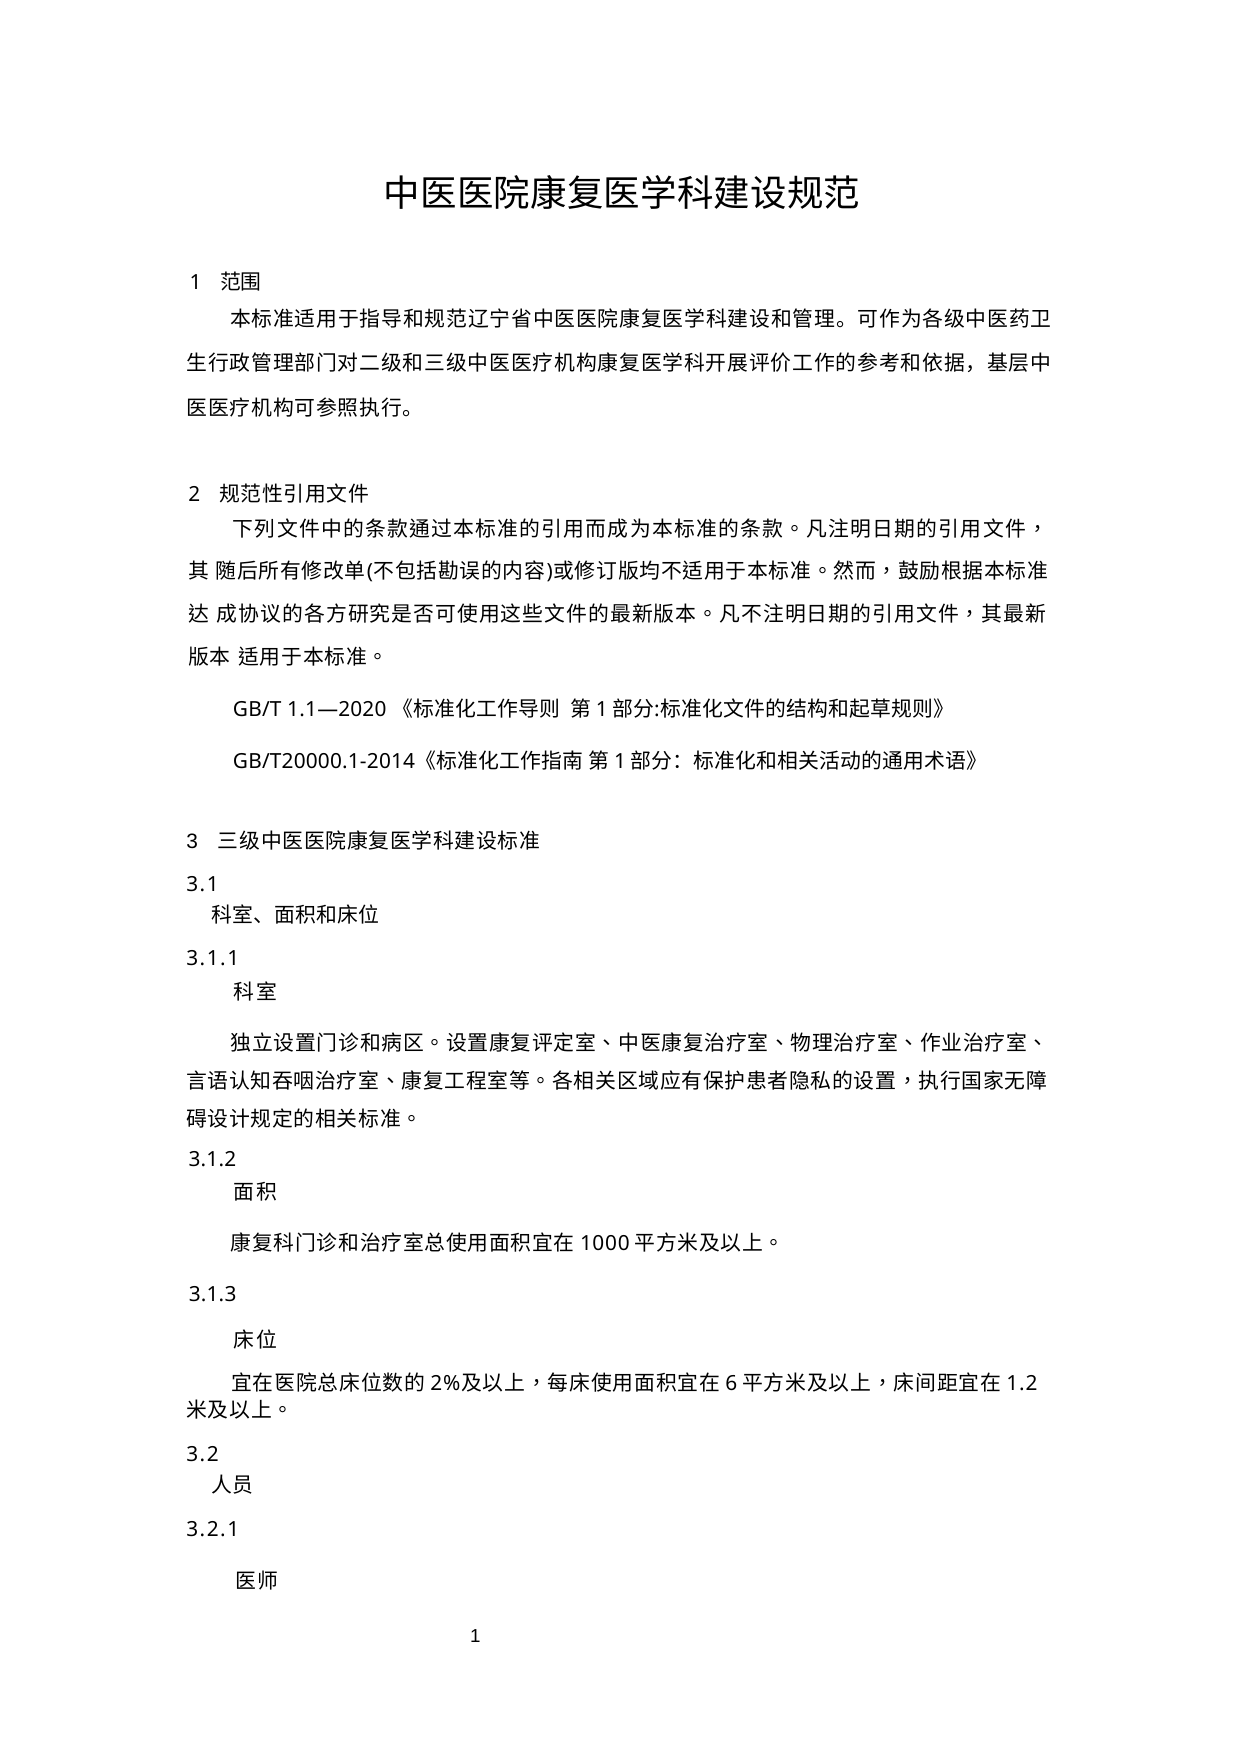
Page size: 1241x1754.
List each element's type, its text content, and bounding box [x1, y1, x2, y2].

text 中医医院康复医学科建设规范 [186, 164, 1058, 216]
text 下列文件中的条款通过本标准的引用而成为本标准的条款。凡注明日期的引用文件，其 随后所有修改单(不包括勘误的内容)或修订版均不适用于本标准。然而，鼓励根据本标准达 成协议的各方研究是否可使用这些文件的最新版本。凡不注明日期的引用文件，其最新版本 适用于本标准。 [188, 514, 1050, 671]
text 3.1.1 [186, 944, 1054, 971]
text 3.1.2 [188, 1149, 1054, 1171]
text 独立设置门诊和病区。设置康复评定室、中医康复治疗室、物理治疗室、作业治疗室、言语认知吞咽治疗室、康复工程室等。各相关区域应有保护患者隐私的设置，执行国家无障碍设计规定的相关标准。 [186, 1028, 1054, 1133]
text 3.2.1 [186, 1515, 1054, 1541]
text 本标准适用于指导和规范辽宁省中医医院康复医学科建设和管理。可作为各级中医药卫生行政管理部门对二级和三级中医医疗机构康复医学科开展评价工作的参考和依据，基层中医医疗机构可参照执行。 [186, 302, 1058, 421]
text 宜在医院总床位数的2%及以上，每床使用面积宜在6平方米及以上，床间距宜在1.2米及以上。 [186, 1369, 1054, 1423]
text 医师 [186, 1564, 1054, 1595]
text 1 范围 [189, 268, 1054, 295]
text 3 三级中医医院康复医学科建设标准 [186, 829, 1054, 853]
text GB/T20000.1-2014《标准化工作指南 第1部分：标准化和相关活动的通用术语》 [188, 744, 1050, 775]
text 3.1 [186, 870, 1054, 897]
text 人员 [188, 1474, 1054, 1498]
text 3.1.3 [188, 1279, 859, 1307]
text 3.2 [186, 1440, 1054, 1467]
text GB/T 1.1—2020 《标准化工作导则 第1部分:标准化文件的结构和起草规则》 [188, 692, 1050, 722]
text 2 规范性引用文件 [188, 480, 1054, 507]
text 床位 [234, 1325, 1054, 1353]
text 科室 [234, 976, 1054, 1005]
text 面积 [234, 1176, 1054, 1205]
text 科室、面积和床位 [188, 904, 1054, 927]
text 康复科门诊和治疗室总使用面积宜在1000平方米及以上。 [186, 1228, 1049, 1257]
